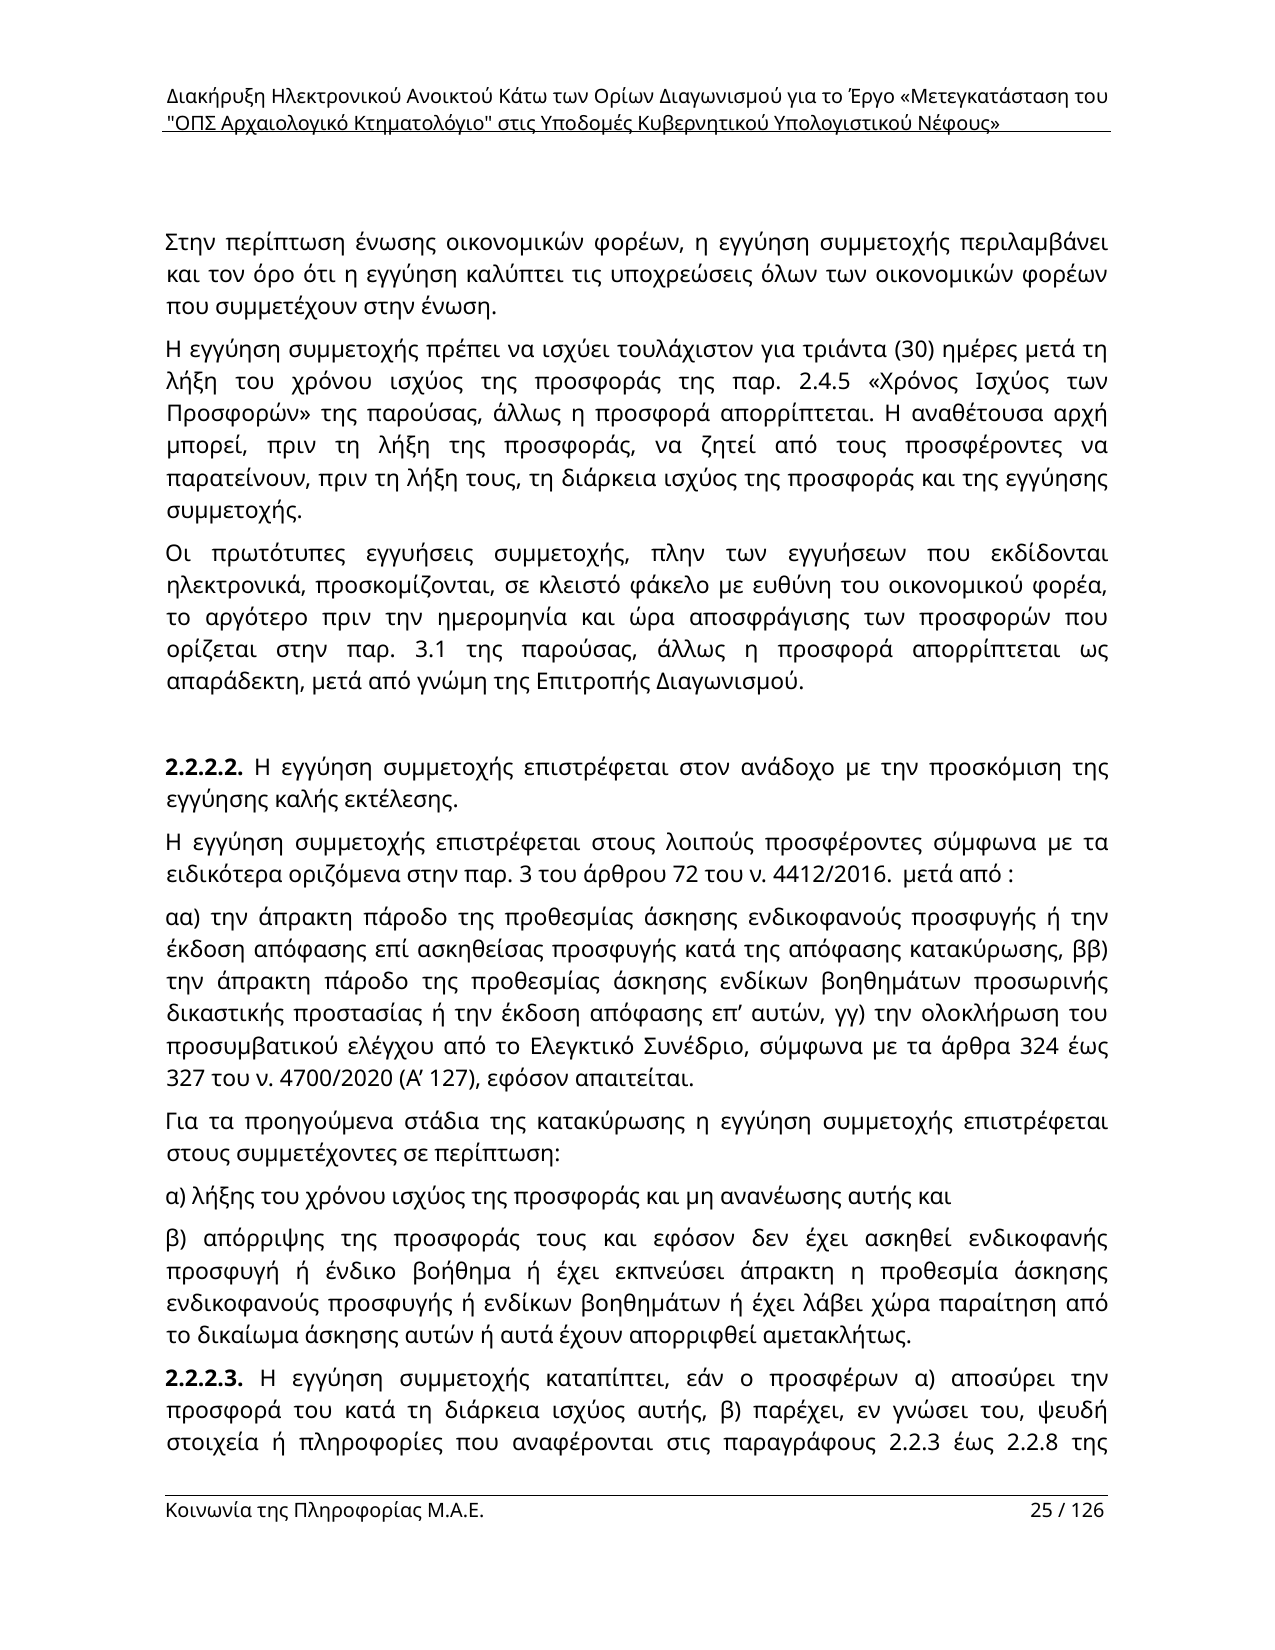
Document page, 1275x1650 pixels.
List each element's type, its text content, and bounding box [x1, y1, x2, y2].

text Η εγγύηση συμμετοχής πρέπει να ισχύει τουλάχιστον για τριάντα (30) ημέρες μετά τη λήξη του χρόνου ισχύος της προσφοράς της παρ. 2.4.5 «Χρόνος Ισχύος των Προσφορών» της παρούσας, άλλως η προσφορά απορρίπτεται. Η αναθέτουσα αρχή μπορεί, πριν τη λήξη της προσφοράς, να ζητεί από τους προσφέροντες να παρατείνουν, πριν τη λήξη τους, τη διάρκεια ισχύος της προσφοράς και της εγγύησης συμμετοχής. [165, 333, 1109, 525]
text Για τα προηγούμενα στάδια της κατακύρωσης η εγγύηση συμμετοχής επιστρέφεται στους συμμετέχοντες σε περίπτωση: [165, 1104, 1109, 1168]
text Στην περίπτωση ένωσης οικονομικών φορέων, η εγγύηση συμμετοχής περιλαμβάνει και τον όρο ότι η εγγύηση καλύπτει τις υποχρεώσεις όλων των οικονομικών φορέων που συμμετέχουν στην ένωση. [165, 226, 1109, 321]
text β) απόρριψης της προσφοράς τους και εφόσον δεν έχει ασκηθεί ενδικοφανής προσφυγή ή ένδικο βοήθημα ή έχει εκπνεύσει άπρακτη η προθεσμία άσκησης ενδικοφανούς προσφυγής ή ενδίκων βοηθημάτων ή έχει λάβει χώρα παραίτηση από το δικαίωμα άσκησης αυτών ή αυτά έχουν απορριφθεί αμετακλήτως. [165, 1222, 1109, 1350]
text 2.2.2.2. Η εγγύηση συμμετοχής επιστρέφεται στον ανάδοχο με την προσκόμιση της εγγύησης καλής εκτέλεσης. [165, 751, 1109, 814]
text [165, 1362, 1109, 1457]
text αα) την άπρακτη πάροδο της προθεσμίας άσκησης ενδικοφανούς προσφυγής ή την έκδοση απόφασης επί ασκηθείσας προσφυγής κατά της απόφασης κατακύρωσης, ββ) την άπρακτη πάροδο της προθεσμίας άσκησης ενδίκων βοηθημάτων προσωρινής δικαστικής προστασίας ή την έκδοση απόφασης επ’ αυτών, γγ) την ολοκλήρωση του προσυμβατικού ελέγχου από το Ελεγκτικό Συνέδριο, σύμφωνα με τα άρθρα 324 έως 327 του ν. 4700/2020 (Α’ 127), εφόσον απαιτείται. [165, 901, 1109, 1093]
text Οι πρωτότυπες εγγυήσεις συμμετοχής, πλην των εγγυήσεων που εκδίδονται ηλεκτρονικά, προσκομίζονται, σε κλειστό φάκελο με ευθύνη του οικονομικού φορέα, το αργότερο πριν την ημερομηνία και ώρα αποσφράγισης των προσφορών που ορίζεται στην παρ. 3.1 της παρούσας, άλλως η προσφορά απορρίπτεται ως απαράδεκτη, μετά από γνώμη της Επιτροπής Διαγωνισμού. [165, 537, 1109, 697]
text Η εγγύηση συμμετοχής επιστρέφεται στους λοιπούς προσφέροντες σύμφωνα με τα ειδικότερα οριζόμενα στην παρ. 3 του άρθρου 72 του ν. 4412/2016. μετά από : [165, 826, 1109, 889]
text α) λήξης του χρόνου ισχύος της προσφοράς και μη ανανέωσης αυτής και [165, 1179, 1109, 1211]
